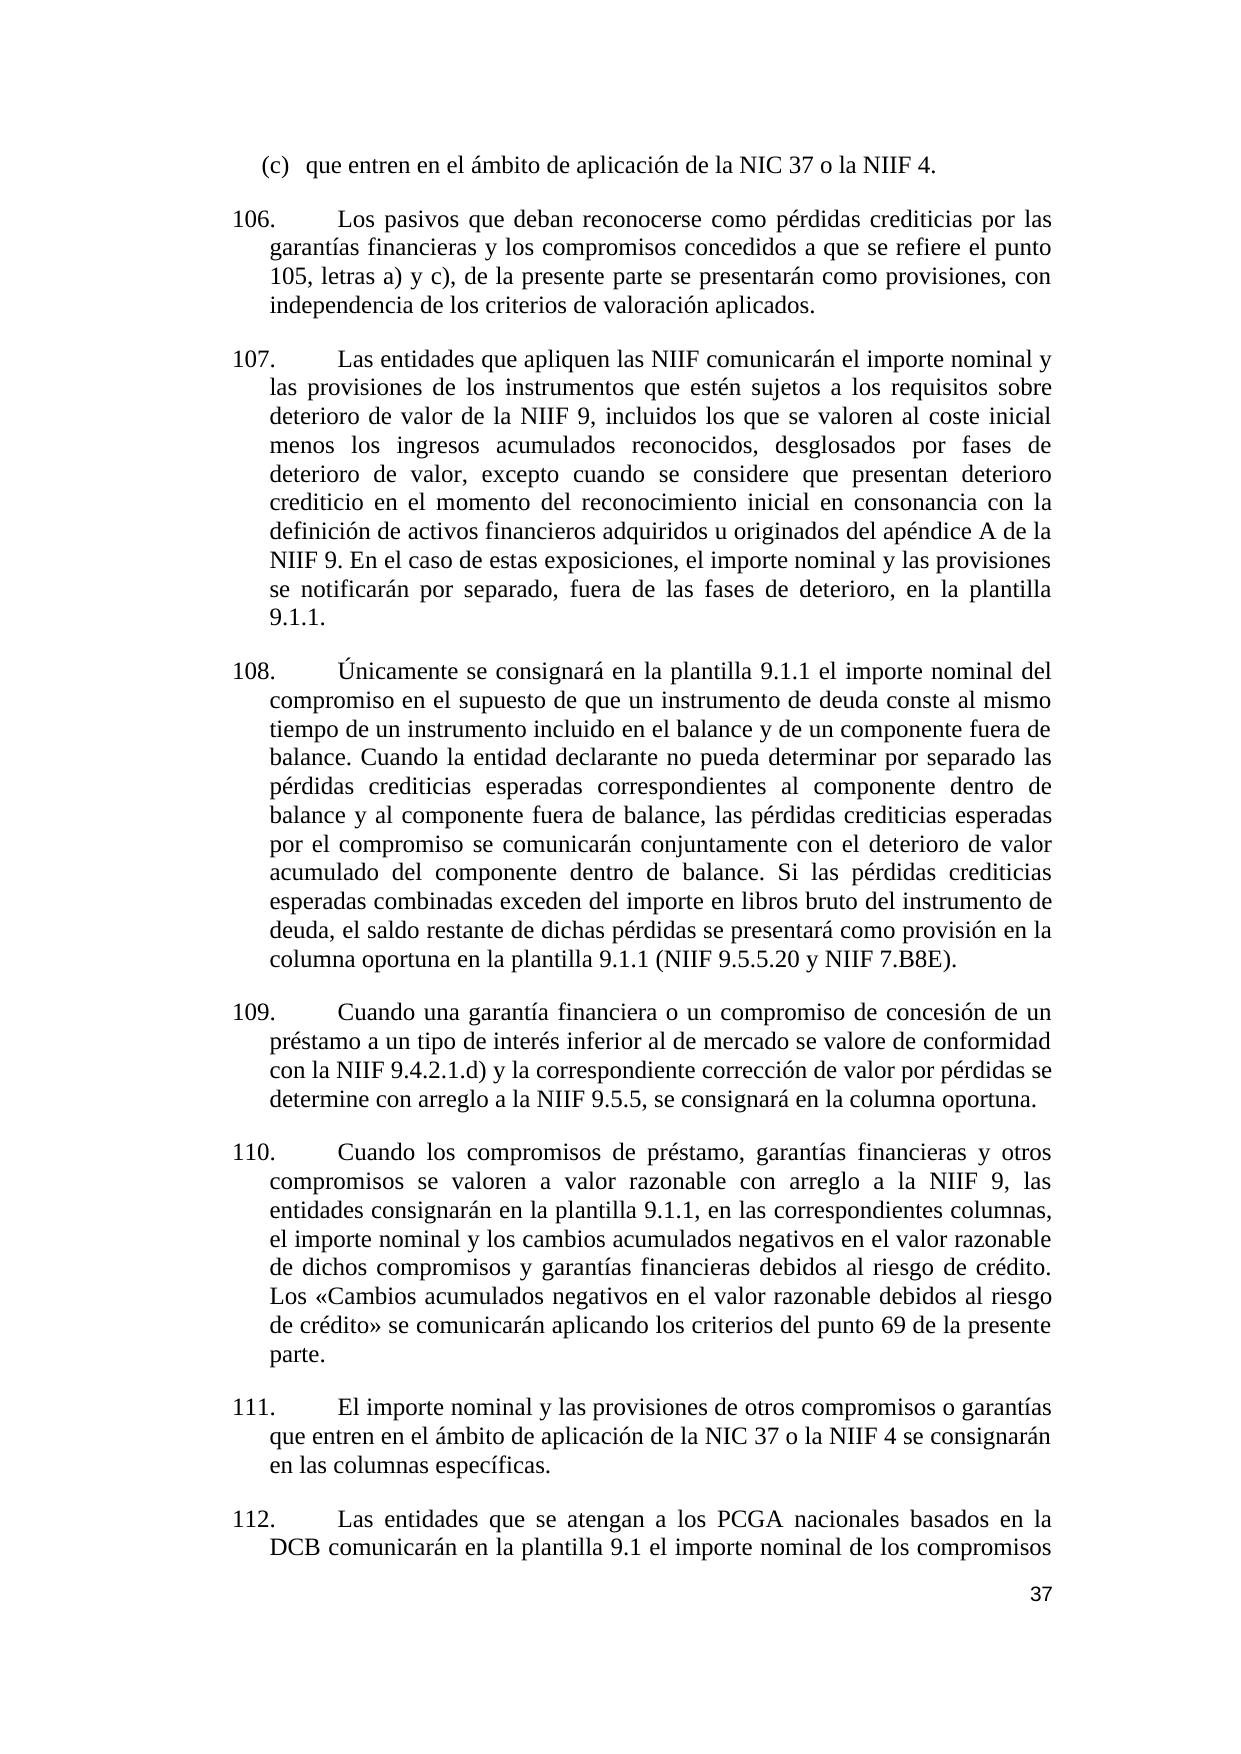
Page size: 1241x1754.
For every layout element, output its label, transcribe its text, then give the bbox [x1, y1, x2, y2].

list que entren en el ámbito de aplicación de la NIC 37 o la NIIF 4. [261, 150, 1053, 179]
text El importe nominal y las provisiones de otros compromisos o garantías que entren en el ámbito de aplicación de la NIC 37 o la NIIF 4 se consignarán en las columnas específicas. [232, 1392, 1053, 1479]
text Cuando una garantía financiera o un compromiso de concesión de un préstamo a un tipo de interés inferior al de mercado se valore de conformidad con la NIIF 9.4.2.1.d) y la correspondiente corrección de valor por pérdidas se determine con arreglo a la NIIF 9.5.5, se consignará en la columna oportuna. [232, 997, 1053, 1112]
text Únicamente se consignará en la plantilla 9.1.1 el importe nominal del compromiso en el supuesto de que un instrumento de deuda conste al mismo tiempo de un instrumento incluido en el balance y de un componente fuera de balance. Cuando la entidad declarante no pueda determinar por separado las pérdidas crediticias esperadas correspondientes al componente dentro de balance y al componente fuera de balance, las pérdidas crediticias esperadas por el compromiso se comunicarán conjuntamente con el deterioro de valor acumulado del componente dentro de balance. Si las pérdidas crediticias esperadas combinadas exceden del importe en libros bruto del instrumento de deuda, el saldo restante de dichas pérdidas se presentará como provisión en la columna oportuna en la plantilla 9.1.1 (NIIF 9.5.5.20 y NIIF 7.B8E). [232, 656, 1053, 972]
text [232, 1504, 1053, 1561]
text Los pasivos que deban reconocerse como pérdidas crediticias por las garantías financieras y los compromisos concedidos a que se refiere el punto 105, letras a) y c), de la presente parte se presentarán como provisiones, con independencia de los criterios de valoración aplicados. [232, 204, 1053, 319]
text Cuando los compromisos de préstamo, garantías financieras y otros compromisos se valoren a valor razonable con arreglo a la NIIF 9, las entidades consignarán en la plantilla 9.1.1, en las correspondientes columnas, el importe nominal y los cambios acumulados negativos en el valor razonable de dichos compromisos y garantías financieras debidos al riesgo de crédito. Los «Cambios acumulados negativos en el valor razonable debidos al riesgo de crédito» se comunicarán aplicando los criterios del punto 69 de la presente parte. [232, 1137, 1053, 1367]
text Las entidades que apliquen las NIIF comunicarán el importe nominal y las provisiones de los instrumentos que estén sujetos a los requisitos sobre deterioro de valor de la NIIF 9, incluidos los que se valoren al coste inicial menos los ingresos acumulados reconocidos, desglosados por fases de deterioro de valor, excepto cuando se considere que presentan deterioro crediticio en el momento del reconocimiento inicial en consonancia con la definición de activos financieros adquiridos u originados del apéndice A de la NIIF 9. En el caso de estas exposiciones, el importe nominal y las provisiones se notificarán por separado, fuera de las fases de deterioro, en la plantilla 9.1.1. [232, 344, 1053, 631]
